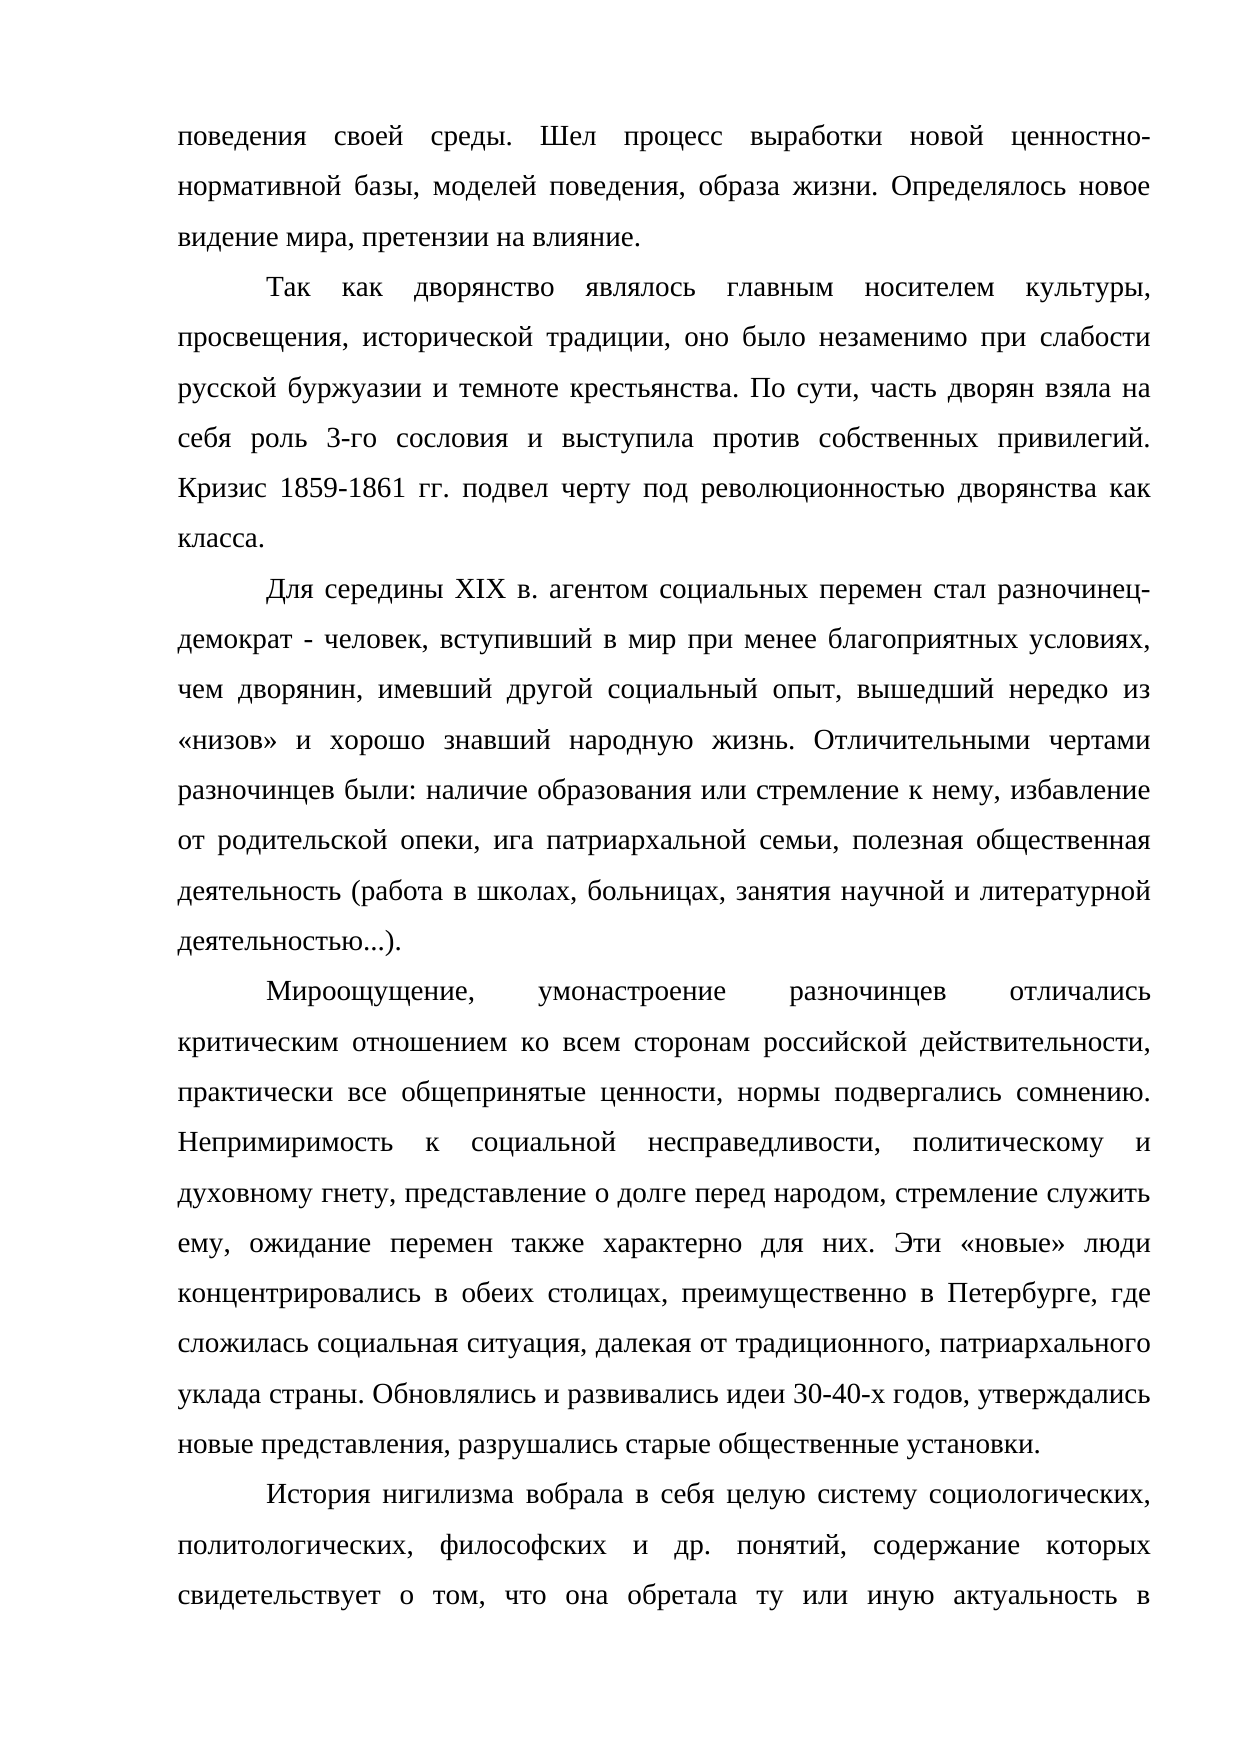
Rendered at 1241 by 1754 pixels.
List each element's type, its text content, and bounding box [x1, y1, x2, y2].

text Так как дворянство являлось главным носителем культуры, просвещения, исторической традиции, оно было незаменимо при слабости русской буржуазии и темноте крестьянства. По сути, часть дворян взяла на себя роль 3-го сословия и выступила против собственных привилегий. Кризис 1859-1861 гг. подвел черту под революционностью дворянства как класса. [177, 269, 1152, 554]
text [177, 1477, 1152, 1611]
text Для середины XIX в. агентом социальных перемен стал разночинец-демократ - человек, вступивший в мир при менее благоприятных условиях, чем дворянин, имевший другой социальный опыт, вышедший нередко из «низов» и хорошо знавший народную жизнь. Отличительными чертами разночинцев были: наличие образования или стремление к нему, избавление от родительской опеки, ига патриархальной семьи, полезная общественная деятельность (работа в школах, больницах, занятия научной и литературной деятельностью...). [177, 571, 1152, 957]
text Мироощущение, умонастроение разночинцев отличались критическим отношением ко всем сторонам российской действительности, практически все общепринятые ценности, нормы подвергались сомнению. Непримиримость к социальной несправедливости, политическому и духовному гнету, представление о долге перед народом, стремление служить ему, ожидание перемен также характерно для них. Эти «новые» люди концентрировались в обеих столицах, преимущественно в Петербурге, где сложилась социальная ситуация, далекая от традиционного, патриархального уклада страны. Обновлялись и развивались идеи 30-40-х годов, утверждались новые представления, разрушались старые общественные установки. [177, 973, 1152, 1460]
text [177, 118, 1152, 252]
